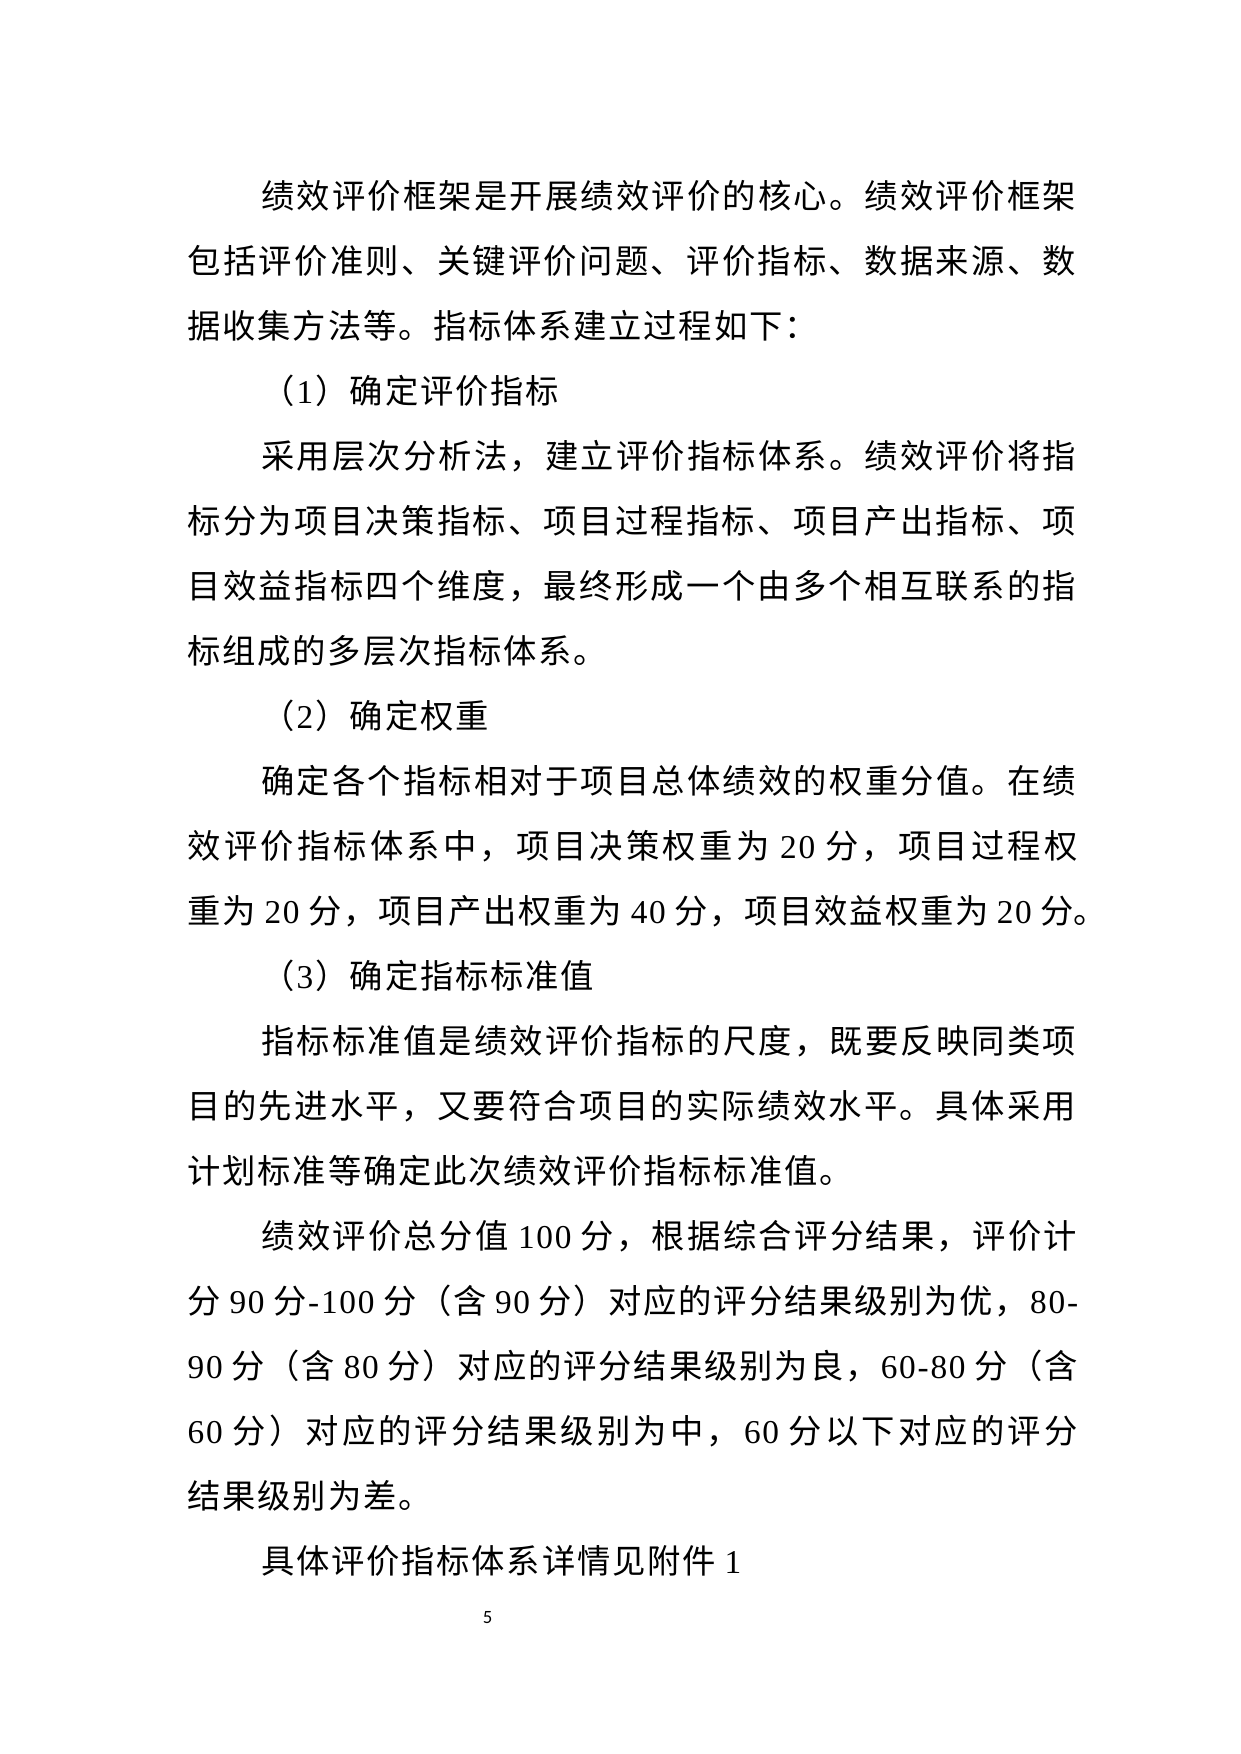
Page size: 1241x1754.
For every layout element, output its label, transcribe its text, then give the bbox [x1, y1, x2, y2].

title 具体评价指标体系详情见附件1 [187, 1527, 1078, 1592]
text （3）确定指标标准值 [187, 942, 1078, 1007]
text 采用层次分析法，建立评价指标体系。绩效评价将指标分为项目决策指标、项目过程指标、项目产出指标、项目效益指标四个维度，最终形成一个由多个相互联系的指标组成的多层次指标体系。 [187, 422, 1078, 682]
text 指标标准值是绩效评价指标的尺度，既要反映同类项目的先进水平，又要符合项目的实际绩效水平。具体采用计划标准等确定此次绩效评价指标标准值。 [187, 1007, 1078, 1202]
title 绩效评价总分值100分，根据综合评分结果，评价计分90分-100分（含90分）对应的评分结果级别为优，80-90分（含80分）对应的评分结果级别为良，60-80分（含60分）对应的评分结果级别为中，60分以下对应的评分结果级别为差。 [187, 1202, 1078, 1527]
text （2）确定权重 [187, 682, 1078, 747]
text （1）确定评价指标 [187, 357, 1078, 422]
text 绩效评价框架是开展绩效评价的核心。绩效评价框架包括评价准则、关键评价问题、评价指标、数据来源、数据收集方法等。指标体系建立过程如下： [187, 162, 1078, 357]
text 确定各个指标相对于项目总体绩效的权重分值。在绩效评价指标体系中，项目决策权重为20分，项目过程权重为20分，项目产出权重为40分，项目效益权重为20分。 [187, 747, 1078, 942]
